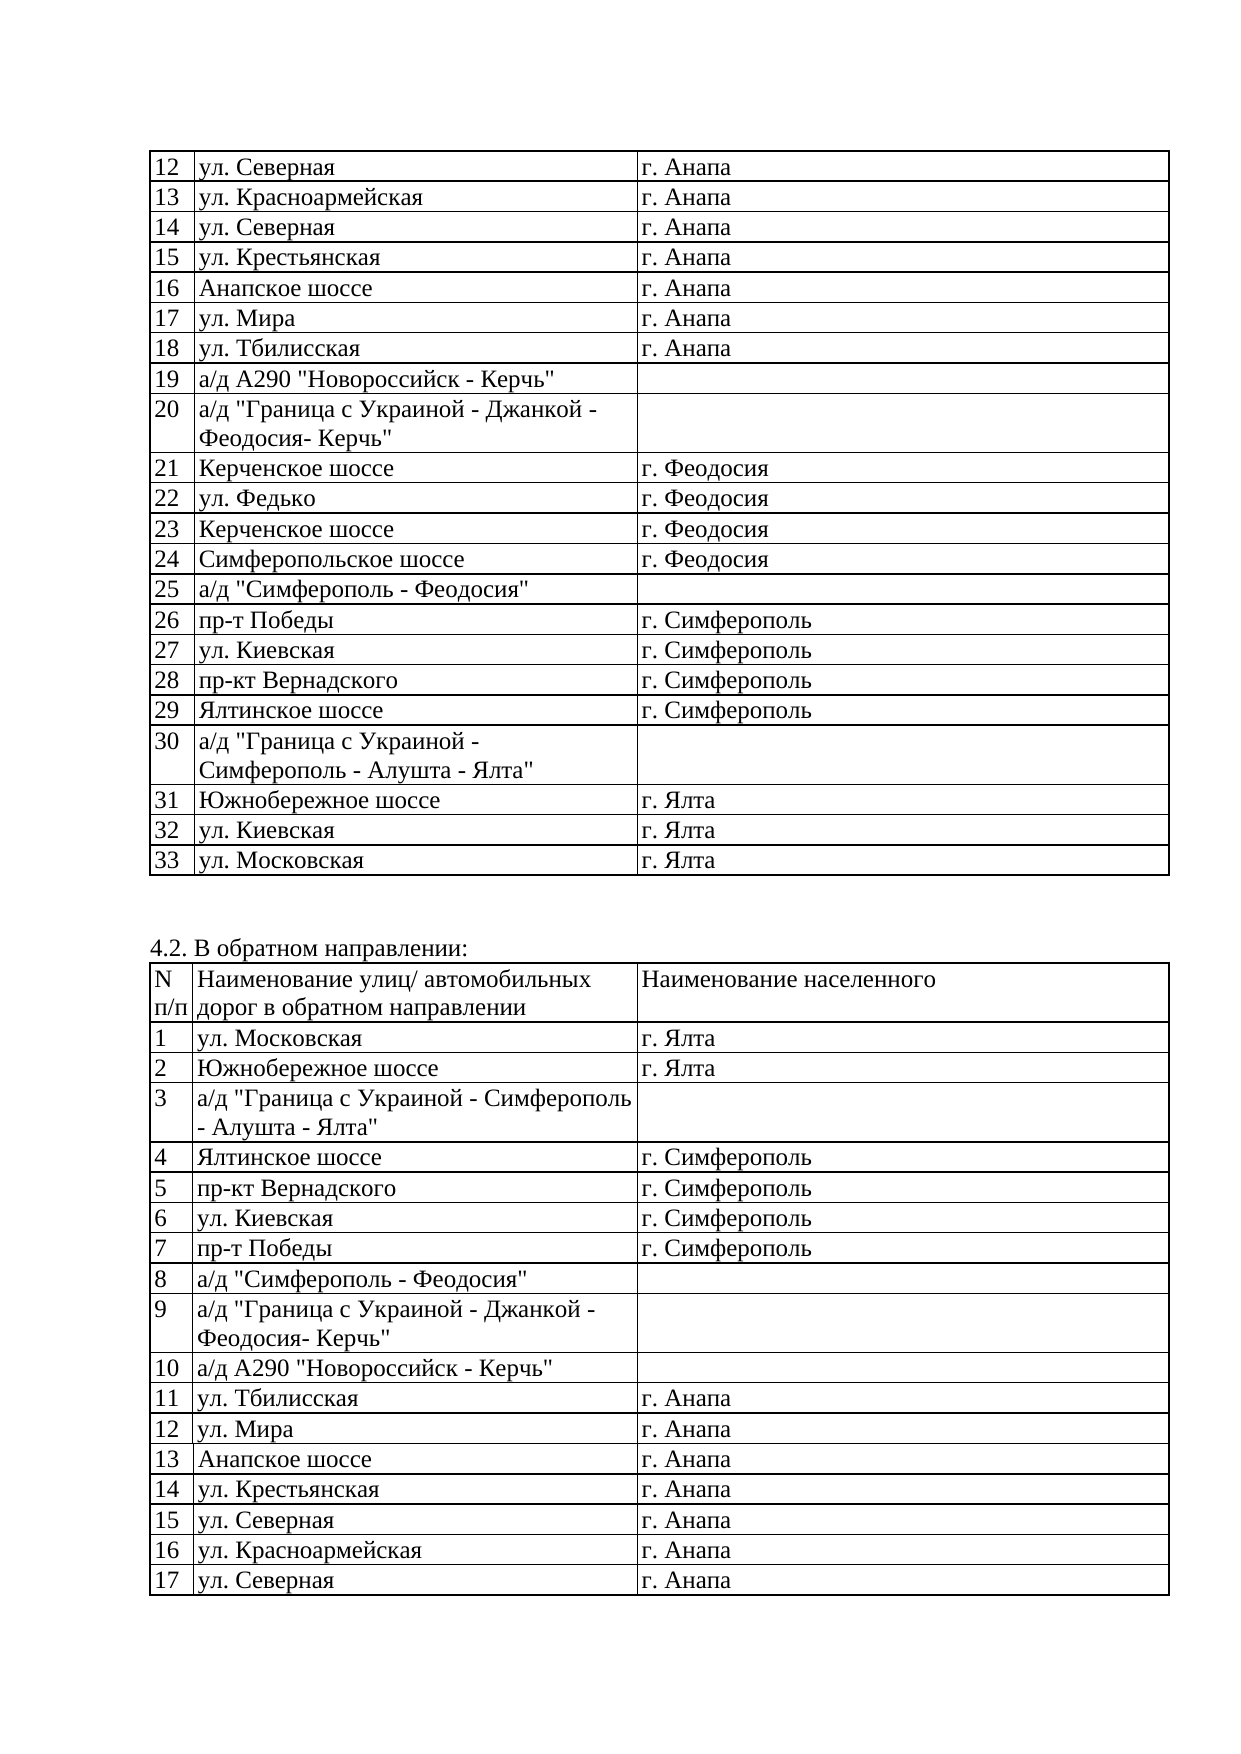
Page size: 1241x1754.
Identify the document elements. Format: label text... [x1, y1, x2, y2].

table_header Наименование улиц/ автомобильных дорог в обратном направлении [193, 964, 637, 1021]
table_cell 5 [151, 1173, 192, 1202]
table_cell а/д А290 "Новороссийск - Керчь" [195, 364, 637, 392]
table_cell 33 [151, 846, 194, 874]
table_cell г. Анапа [638, 1414, 1168, 1442]
table_cell г. Анапа [638, 182, 1168, 211]
table_cell 22 [151, 483, 194, 512]
table_cell г. Анапа [638, 152, 1168, 180]
table_cell 17 [151, 1565, 193, 1594]
table_header N п/п [151, 964, 192, 1021]
table_cell 12 [151, 152, 194, 180]
table_cell а/д "Симферополь - Феодосия" [193, 1264, 637, 1292]
table_cell г. Анапа [638, 1535, 1168, 1564]
table_cell 32 [151, 815, 194, 844]
table_cell ул. Киевская [195, 815, 637, 844]
table_cell г. Ялта [638, 785, 1168, 814]
table_cell г. Анапа [638, 212, 1168, 241]
table_cell 16 [151, 1535, 193, 1564]
table_cell а/д "Граница с Украиной - Джанкой - Феодосия- Керчь" [193, 1294, 637, 1352]
table_cell г. Феодосия [638, 514, 1168, 542]
table_cell 17 [151, 303, 194, 332]
table_cell ул. Московская [195, 846, 637, 874]
table_cell 23 [151, 514, 194, 542]
table_cell [638, 1294, 1168, 1352]
table_cell ул. Мира [195, 303, 637, 332]
table_cell ул. Северная [195, 152, 637, 180]
table_cell а/д "Граница с Украиной - Симферополь - Алушта - Ялта" [193, 1083, 637, 1141]
table_cell 24 [151, 544, 194, 573]
table_cell г. Симферополь [638, 1143, 1168, 1171]
table_cell 13 [151, 1444, 193, 1473]
table_cell Южнобережное шоссе [193, 1053, 637, 1082]
table_cell г. Анапа [638, 1505, 1168, 1533]
table_cell ул. Красноармейская [194, 1535, 637, 1564]
table_cell [638, 575, 1168, 603]
table_cell пр-кт Вернадского [193, 1173, 637, 1202]
table_cell ул. Крестьянская [194, 1475, 637, 1503]
table_cell 12 [151, 1414, 192, 1442]
table_cell ул. Тбилисская [195, 333, 637, 362]
table_cell 31 [151, 785, 194, 814]
table_cell г. Анапа [638, 303, 1168, 332]
table_cell ул. Киевская [193, 1203, 637, 1232]
table_cell г. Анапа [638, 1565, 1168, 1594]
table_cell 11 [151, 1383, 192, 1412]
table_cell пр-кт Вернадского [195, 665, 637, 694]
table_cell [638, 364, 1168, 392]
table_cell а/д "Граница с Украиной - Симферополь - Алушта - Ялта" [195, 726, 637, 783]
table_cell г. Симферополь [638, 635, 1168, 664]
table_cell г. Симферополь [638, 696, 1168, 724]
text 4.2. В обратном направлении: [150, 933, 1090, 962]
table_cell 13 [151, 182, 194, 211]
table_cell 29 [151, 696, 194, 724]
table_cell г. Ялта [638, 846, 1168, 874]
table_cell 26 [151, 605, 194, 633]
table_cell Анапское шоссе [194, 1444, 637, 1473]
table_cell 19 [151, 364, 194, 392]
table_cell 2 [151, 1053, 192, 1082]
table_cell пр-т Победы [195, 605, 637, 633]
table_cell 15 [151, 1505, 193, 1533]
table_cell 28 [151, 665, 194, 694]
table_cell Ялтинское шоссе [193, 1143, 637, 1171]
table_cell г. Симферополь [638, 1233, 1168, 1262]
table_cell ул. Северная [194, 1505, 637, 1533]
table_cell а/д "Граница с Украиной - Джанкой - Феодосия- Керчь" [195, 394, 637, 452]
table_cell Керченское шоссе [195, 453, 637, 482]
table_cell 6 [151, 1203, 192, 1232]
table_cell г. Анапа [638, 1444, 1168, 1473]
table_cell г. Ялта [638, 1053, 1168, 1082]
table_cell ул. Киевская [195, 635, 637, 664]
table_cell г. Анапа [638, 273, 1168, 302]
table_cell а/д "Симферополь - Феодосия" [195, 575, 637, 603]
table_cell ул. Красноармейская [195, 182, 637, 211]
table_cell 27 [151, 635, 194, 664]
table_cell 9 [151, 1294, 192, 1352]
table_cell Керченское шоссе [195, 514, 637, 542]
table_cell 10 [151, 1353, 192, 1382]
table_cell г. Феодосия [638, 544, 1168, 573]
table_cell 30 [151, 726, 194, 783]
table_cell 25 [151, 575, 194, 603]
table_cell Южнобережное шоссе [195, 785, 637, 814]
table_cell пр-т Победы [193, 1233, 637, 1262]
table_cell [638, 1083, 1168, 1141]
table_cell 16 [151, 273, 194, 302]
table_cell 3 [151, 1083, 192, 1141]
table_cell 7 [151, 1233, 192, 1262]
table_cell [638, 1264, 1168, 1292]
table_cell 21 [151, 453, 194, 482]
table_cell 4 [151, 1143, 192, 1171]
table_cell ул. Тбилисская [193, 1383, 637, 1412]
table_cell ул. Мира [193, 1414, 637, 1442]
table_cell 14 [151, 1475, 193, 1503]
table_cell Симферопольское шоссе [195, 544, 637, 573]
table_cell г. Симферополь [638, 605, 1168, 633]
table_cell г. Ялта [638, 1023, 1168, 1052]
table_cell а/д А290 "Новороссийск - Керчь" [193, 1353, 637, 1382]
table_cell [638, 726, 1168, 783]
table_cell [638, 1353, 1168, 1382]
table_cell г. Анапа [638, 1383, 1168, 1412]
table_cell г. Анапа [638, 1475, 1168, 1503]
table_cell г. Феодосия [638, 483, 1168, 512]
table_cell 14 [151, 212, 194, 241]
table_cell 1 [151, 1023, 192, 1052]
table_cell г. Анапа [638, 333, 1168, 362]
table_cell Анапское шоссе [195, 273, 637, 302]
table_cell г. Феодосия [638, 453, 1168, 482]
table_cell ул. Московская [193, 1023, 637, 1052]
table_cell ул. Федько [195, 483, 637, 512]
table_cell 20 [151, 394, 194, 452]
table_cell ул. Крестьянская [195, 243, 637, 271]
table_cell г. Ялта [638, 815, 1168, 844]
table_cell ул. Северная [195, 212, 637, 241]
table_header Наименование населенного [638, 964, 1168, 1021]
table_cell г. Анапа [638, 243, 1168, 271]
table_cell 18 [151, 333, 194, 362]
table_cell 8 [151, 1264, 192, 1292]
table_cell г. Симферополь [638, 1203, 1168, 1232]
table_cell г. Симферополь [638, 665, 1168, 694]
table_cell 15 [151, 243, 194, 271]
table_cell ул. Северная [194, 1565, 637, 1594]
table_cell Ялтинское шоссе [195, 696, 637, 724]
table_cell [638, 394, 1168, 452]
table_cell г. Симферополь [638, 1173, 1168, 1202]
